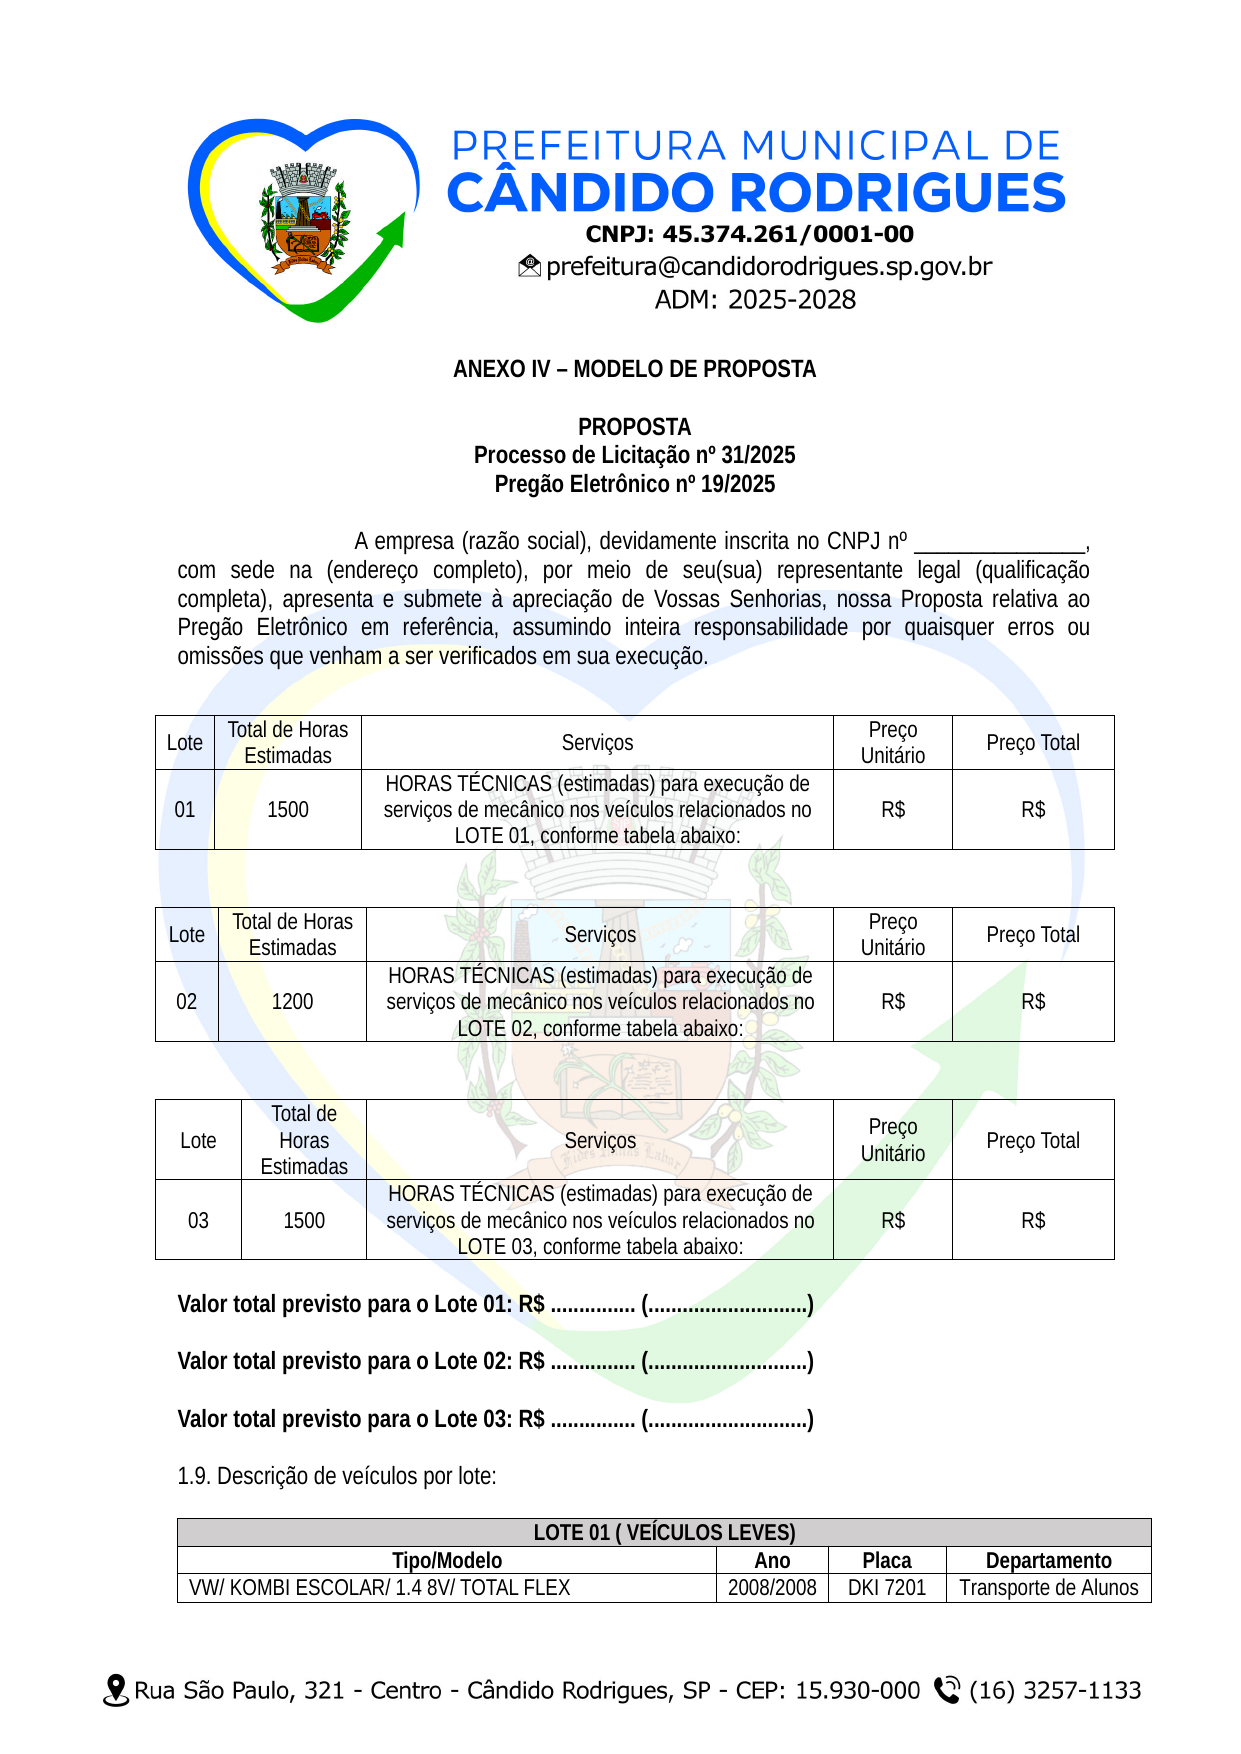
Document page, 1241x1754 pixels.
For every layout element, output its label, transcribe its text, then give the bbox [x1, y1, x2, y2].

table_cell Ano [717, 1547, 828, 1573]
table_header Serviços [367, 1100, 833, 1179]
table_cell 2008/2008 [717, 1574, 828, 1602]
table_header Lote [156, 908, 218, 961]
table_header Preço Total [953, 908, 1114, 961]
table_header Preço Unitário [834, 1100, 952, 1179]
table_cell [947, 1574, 1151, 1602]
table_cell R$ [834, 962, 952, 1041]
text Valor total previsto para o Lote 01: R$ ............... (............................) [177, 1289, 1092, 1318]
table_header Lote [156, 716, 214, 768]
table_header Total de Horas Estimadas [215, 716, 361, 768]
table_header Serviços [367, 908, 833, 961]
text Valor total previsto para o Lote 02: R$ ............... (............................) [177, 1346, 1092, 1375]
table_header Preço Unitário [834, 908, 952, 961]
table_cell 02 [156, 962, 218, 1041]
table_cell 01 [156, 770, 214, 849]
table_cell 1500 [242, 1180, 366, 1259]
table_header Total de Horas Estimadas [219, 908, 366, 961]
text PROPOSTA [177, 412, 1093, 440]
table_cell HORAS TÉCNICAS (estimadas) para execução de serviços de mecânico nos veículos relacionados no LOTE 01, conforme tabela abaixo: [362, 770, 833, 849]
table_header Preço Total [953, 716, 1114, 768]
table_cell 1200 [219, 962, 366, 1041]
table_cell Departamento [947, 1547, 1151, 1573]
table_cell 03 [156, 1180, 241, 1259]
picture [17, 56, 1226, 1754]
table_header Total de Horas Estimadas [242, 1100, 366, 1179]
table_cell Placa [829, 1547, 946, 1573]
text A empresa (razão social), devidamente inscrita no CNPJ nº _______________, com sede na (endereço completo), por meio de seu(sua) representante legal (qualificação completa), apresenta e submete à apreciação de Vossas Senhorias, nossa Proposta relativa ao Pregão Eletrônico em referência, assumindo inteira responsabilidade por quaisquer erros ou omissões que venham a ser verificados em sua execução. [177, 526, 1092, 669]
table_cell R$ [834, 1180, 952, 1259]
table_cell HORAS TÉCNICAS (estimadas) para execução de serviços de mecânico nos veículos relacionados no LOTE 03, conforme tabela abaixo: [367, 1180, 833, 1259]
table_cell DKI 7201 [829, 1574, 946, 1602]
table_cell R$ [834, 770, 952, 849]
table_cell HORAS TÉCNICAS (estimadas) para execução de serviços de mecânico nos veículos relacionados no LOTE 02, conforme tabela abaixo: [367, 962, 833, 1041]
table_header Serviços [362, 716, 833, 768]
table_cell R$ [953, 962, 1114, 1041]
text 1.9. Descrição de veículos por lote: [177, 1461, 1092, 1489]
text ANEXO IV – MODELO DE PROPOSTA [177, 354, 1093, 383]
text Valor total previsto para o Lote 03: R$ ............... (............................) [177, 1404, 1092, 1432]
table_cell R$ [953, 770, 1114, 849]
table_header Lote [156, 1100, 241, 1179]
text Processo de Licitação nº 31/2025 [177, 440, 1093, 469]
table_cell 1500 [215, 770, 361, 849]
table_header Lote 01 ( VEÍCULOS LEVES) [178, 1519, 1151, 1546]
text Pregão Eletrônico nº 19/2025 [177, 469, 1093, 498]
table_cell R$ [953, 1180, 1114, 1259]
table_header Preço Total [953, 1100, 1114, 1179]
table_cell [178, 1574, 716, 1602]
table_header Preço Unitário [834, 716, 952, 768]
table_cell Tipo/Modelo [178, 1547, 716, 1573]
